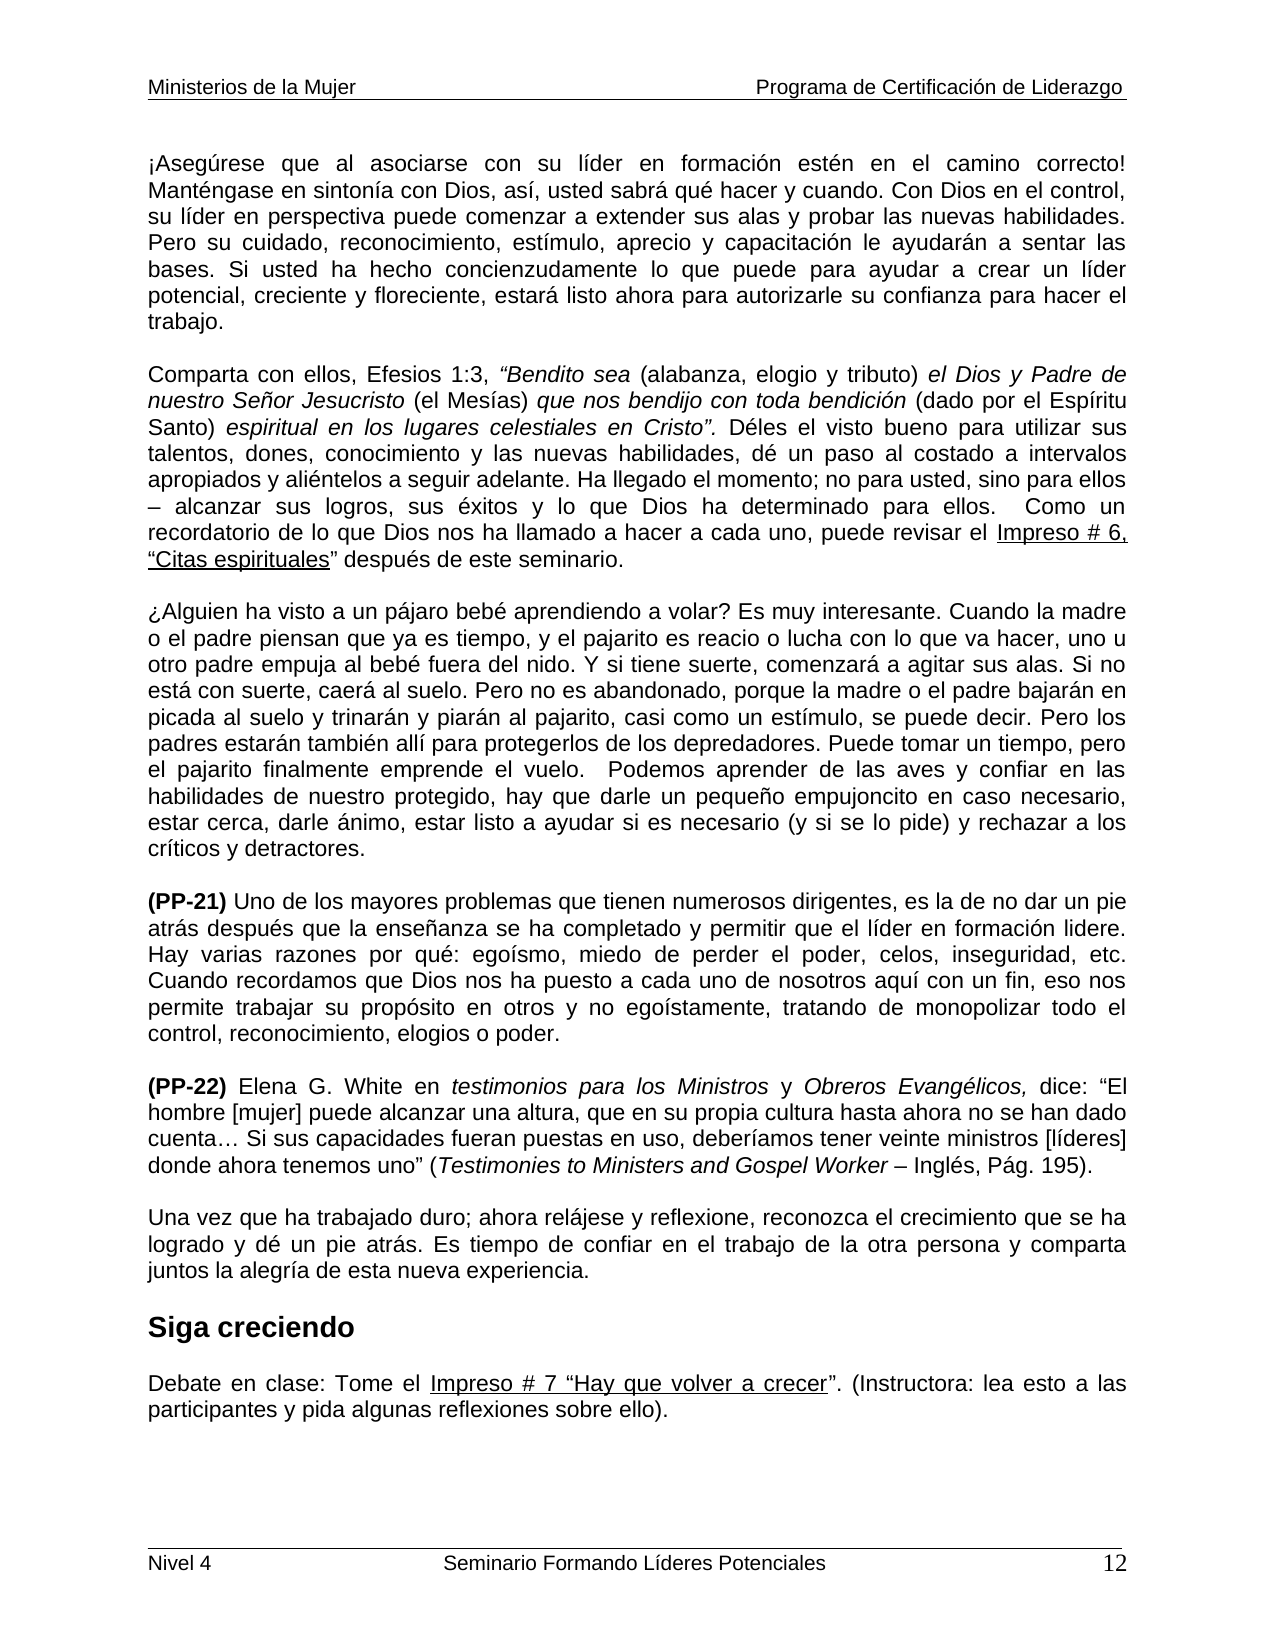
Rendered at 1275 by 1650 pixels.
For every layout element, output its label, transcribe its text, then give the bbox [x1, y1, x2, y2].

text (PP-22) Elena G. White en testimonios para los Ministros y Obreros Evangélicos, dice: “El hombre [mujer] puede alcanzar una altura, que en su propia cultura hasta ahora no se han dado cuenta… Si sus capacidades fueran puestas en uso, deberíamos tener veinte ministros [líderes] donde ahora tenemos uno” (Testimonies to Ministers and Gospel Worker – Inglés, Pág. 195). [148, 1073, 1127, 1178]
text ¡Asegúrese que al asociarse con su líder en formación estén en el camino correcto! Manténgase en sintonía con Dios, así, usted sabrá qué hacer y cuando. Con Dios en el control, su líder en perspectiva puede comenzar a extender sus alas y probar las nuevas habilidades. Pero su cuidado, reconocimiento, estímulo, aprecio y capacitación le ayudarán a sentar las bases. Si usted ha hecho concienzudamente lo que puede para ayudar a crear un líder potencial, creciente y floreciente, estará listo ahora para autorizarle su confianza para hacer el trabajo. [148, 150, 1127, 335]
text Comparta con ellos, Efesios 1:3, “Bendito sea (alabanza, elogio y tributo) el Dios y Padre de nuestro Señor Jesucristo (el Mesías) que nos bendijo con toda bendición (dado por el Espíritu Santo) espiritual en los lugares celestiales en Cristo”. Déles el visto bueno para utilizar sus talentos, dones, conocimiento y las nuevas habilidades, dé un paso al costado a intervalos apropiados y aliéntelos a seguir adelante. Ha llegado el momento; no para usted, sino para ellos – alcanzar sus logros, sus éxitos y lo que Dios ha determinado para ellos. Como un recordatorio de lo que Dios nos ha llamado a hacer a cada uno, puede revisar el Impreso # 6, “Citas espirituales” después de este seminario. [148, 361, 1127, 572]
text (PP-21) Uno de los mayores problemas que tienen numerosos dirigentes, es la de no dar un pie atrás después que la enseñanza se ha completado y permitir que el líder en formación lidere. Hay varias razones por qué: egoísmo, miedo de perder el poder, celos, inseguridad, etc. Cuando recordamos que Dios nos ha puesto a cada uno de nosotros aquí con un fin, eso nos permite trabajar su propósito en otros y no egoístamente, tratando de monopolizar todo el control, reconocimiento, elogios o poder. [148, 888, 1127, 1046]
text Siga creciendo [148, 1310, 1127, 1343]
text Una vez que ha trabajado duro; ahora relájese y reflexione, reconozca el crecimiento que se ha logrado y dé un pie atrás. Es tiempo de confiar en el trabajo de la otra persona y comparta juntos la alegría de esta nueva experiencia. [148, 1204, 1127, 1283]
text ¿Alguien ha visto a un pájaro bebé aprendiendo a volar? Es muy interesante. Cuando la madre o el padre piensan que ya es tiempo, y el pajarito es reacio o lucha con lo que va hacer, uno u otro padre empuja al bebé fuera del nido. Y si tiene suerte, comenzará a agitar sus alas. Si no está con suerte, caerá al suelo. Pero no es abandonado, porque la madre o el padre bajarán en picada al suelo y trinarán y piarán al pajarito, casi como un estímulo, se puede decir. Pero los padres estarán también allí para protegerlos de los depredadores. Puede tomar un tiempo, pero el pajarito finalmente emprende el vuelo. Podemos aprender de las aves y confiar en las habilidades de nuestro protegido, hay que darle un pequeño empujoncito en caso necesario, estar cerca, darle ánimo, estar listo a ayudar si es necesario (y si se lo pide) y rechazar a los críticos y detractores. [148, 598, 1127, 862]
text Debate en clase: Tome el Impreso # 7 “Hay que volver a crecer”. (Instructora: lea esto a las participantes y pida algunas reflexiones sobre ello). [148, 1370, 1127, 1422]
